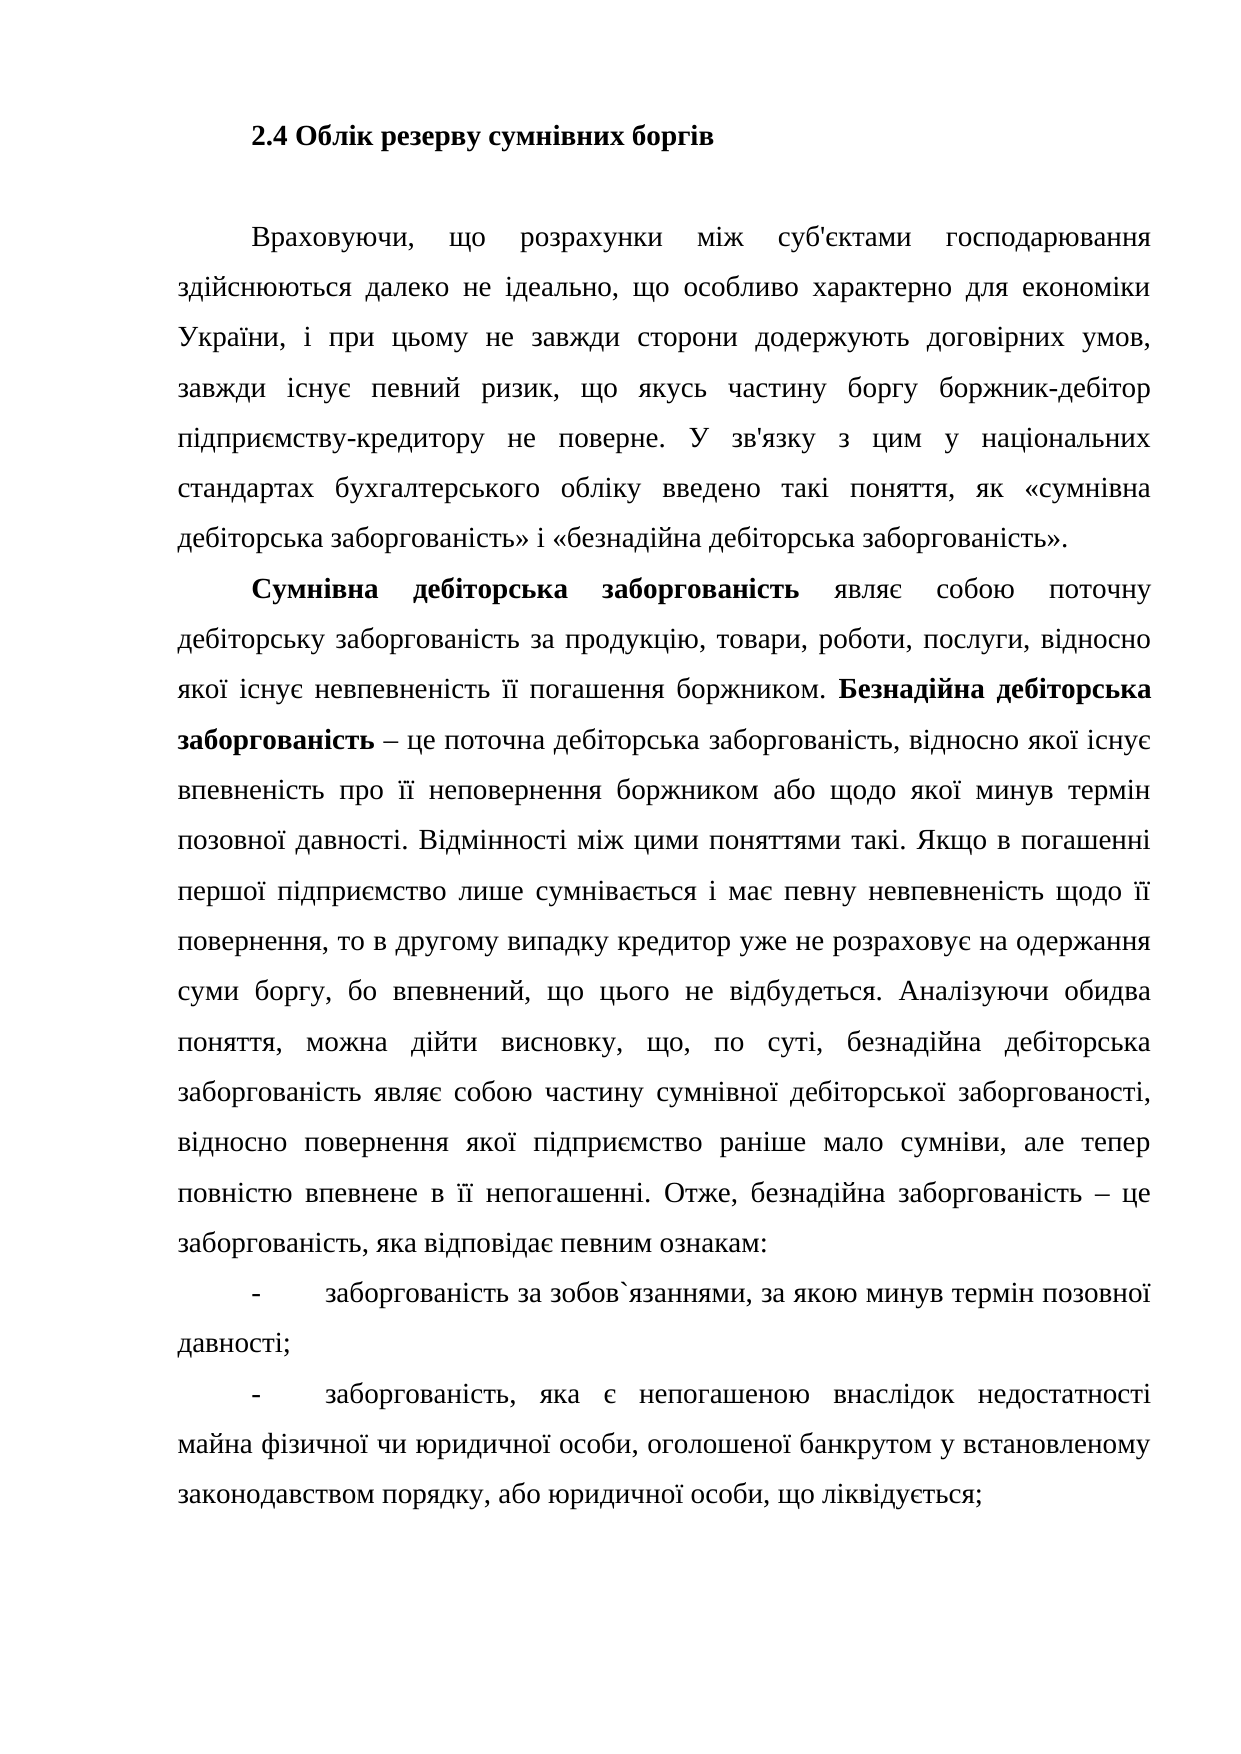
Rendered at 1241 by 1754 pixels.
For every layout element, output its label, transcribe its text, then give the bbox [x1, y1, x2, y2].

text Сумнівна дебіторська заборгованість являє собою поточну дебіторську заборгованість за продукцію, товари, роботи, послуги, відносно якої існує невпевненість її погашення боржником. Безнадійна дебіторська заборгованість – це поточна дебіторська заборгованість, відносно якої існує впевненість про її неповернення боржником або щодо якої минув термін позовної давності. Відмінності між цими поняттями такі. Якщо в погашенні першої підприємство лише сумнівається і має певну невпевненість щодо її повернення, то в другому випадку кредитор уже не розраховує на одержання суми боргу, бо впевнений, що цього не відбудеться. Аналізуючи обидва поняття, можна дійти висновку, що, по суті, безнадійна дебіторська заборгованість являє собою частину сумнівної дебіторської заборгованості, відносно повернення якої підприємство раніше мало сумніви, але тепер повністю впевнене в її непогашенні. Отже, безнадійна заборгованість – це заборгованість, яка відповідає певним ознакам: [177, 571, 1152, 1258]
text Враховуючи, що розрахунки між суб'єктами господарювання здійснюються далеко не ідеально, що особливо характерно для економіки України, і при цьому не завжди сторони додержують договірних умов, завжди існує певний ризик, що якусь частину боргу боржник-дебітор підприємству-кредитору не поверне. У зв'язку з цим у національних стандартах бухгалтерського обліку введено такі поняття, як «сумнівна дебіторська заборгованість» і «безнадійна дебіторська заборгованість». [177, 219, 1152, 554]
list заборгованість, яка є непогашеною внаслідок недостатності майна фізичної чи юридичної особи, оголошеної банкрутом у встановленому законодавством порядку, або юридичної особи, що ліквідується; [177, 1376, 1152, 1510]
list заборгованість за зобов`язаннями, за якою минув термін позовної давності; [177, 1275, 1152, 1359]
text 2.4 Облік резерву сумнівних боргів [177, 118, 1152, 152]
